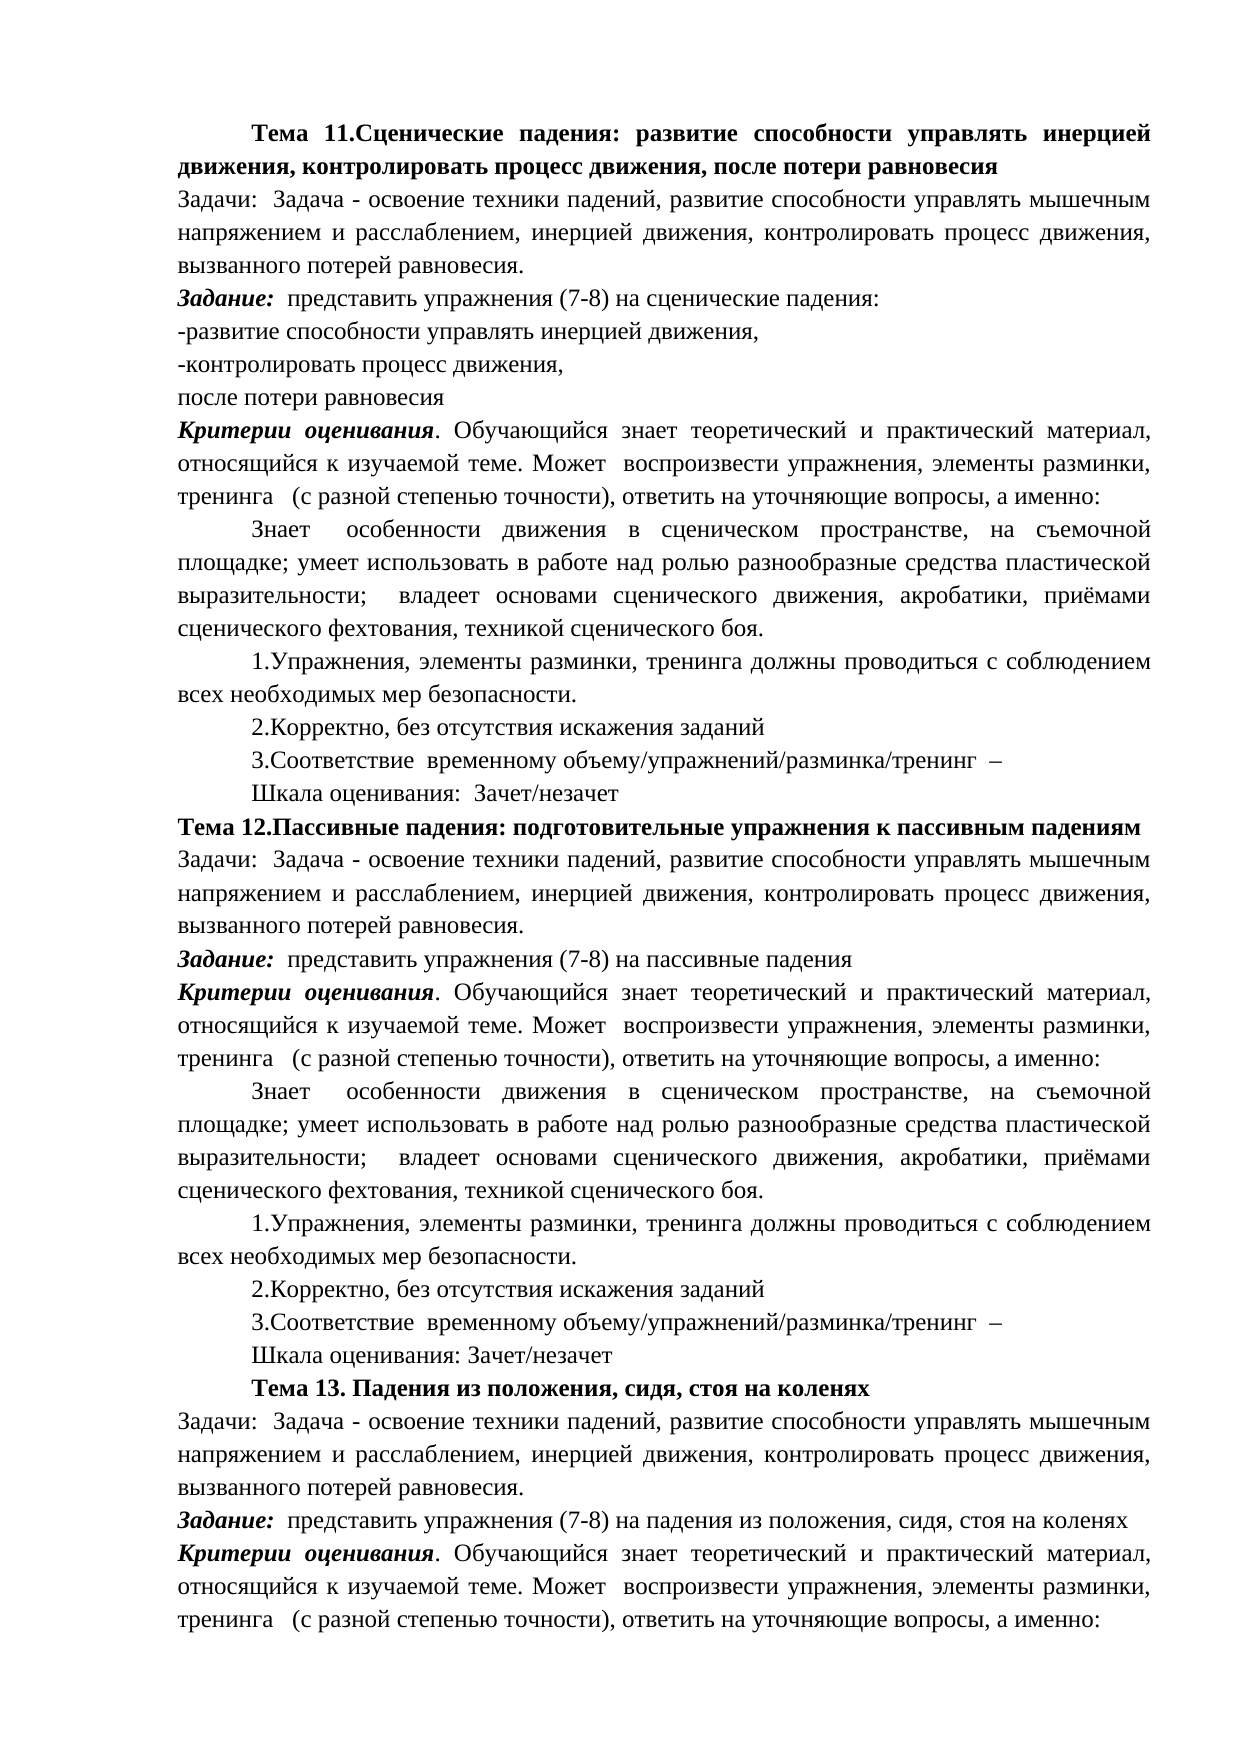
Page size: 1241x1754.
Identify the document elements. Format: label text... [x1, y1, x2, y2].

text Тема 12.Пассивные падения: подготовительные упражнения к пассивным падениям [177, 812, 1152, 840]
text Тема 11.Сценические падения: развитие способности управлять инерцией движения, контролировать процесс движения, после потери равновесия [177, 118, 1152, 180]
text Тема 13. Падения из положения, сидя, стоя на коленях [177, 1373, 1152, 1402]
text Шкала оценивания: Зачет/незачет [177, 778, 1152, 807]
text 1.Упражнения, элементы разминки, тренинга должны проводиться с соблюдением всех необходимых мер безопасности. [177, 646, 1152, 708]
text Задание: представить упражнения (7-8) на падения из положения, сидя, стоя на коленях [177, 1505, 1152, 1534]
text 3.Соответствие временному объему/упражнений/разминка/тренинг – [177, 746, 1152, 774]
text 2.Корректно, без отсутствия искажения заданий [177, 712, 1152, 741]
text Задание: представить упражнения (7-8) на сценические падения: [177, 283, 1152, 312]
text 2.Корректно, без отсутствия искажения заданий [177, 1274, 1152, 1303]
text 3.Соответствие временному объему/упражнений/разминка/тренинг – [177, 1307, 1152, 1336]
text Задание: представить упражнения (7-8) на пассивные падения [177, 944, 1152, 972]
text -контролировать процесс движения, [177, 349, 1152, 378]
text 1.Упражнения, элементы разминки, тренинга должны проводиться с соблюдением всех необходимых мер безопасности. [177, 1208, 1152, 1269]
text Шкала оценивания: Зачет/незачет [177, 1340, 1152, 1369]
text после потери равновесия [177, 382, 1152, 411]
text -развитие способности управлять инерцией движения, [177, 316, 1152, 345]
